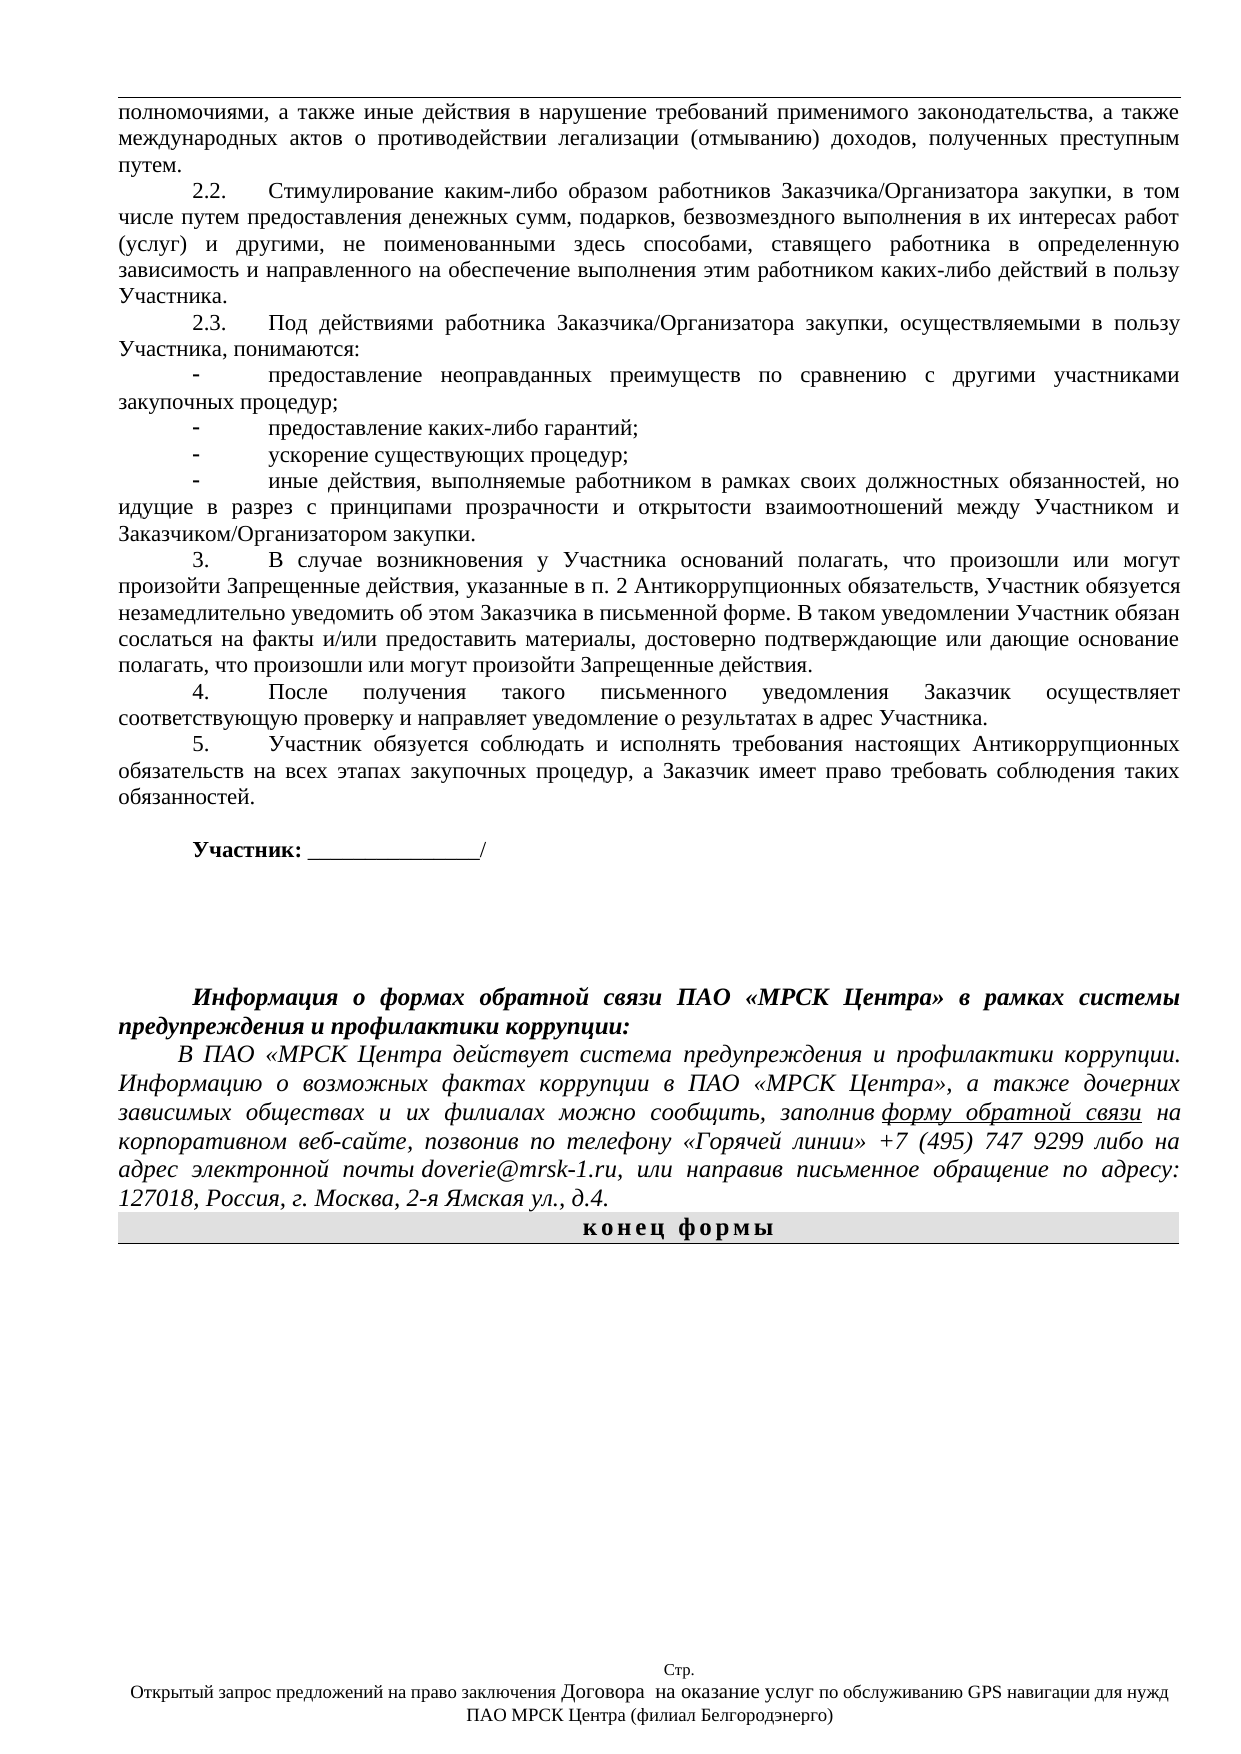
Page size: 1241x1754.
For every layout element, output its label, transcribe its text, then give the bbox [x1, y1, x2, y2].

text конец формы [118, 1212, 1179, 1243]
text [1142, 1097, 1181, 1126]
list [118, 98, 1181, 177]
text Информация о формах обратной связи ПАО «МРСК Центра» в рамках системы предупреждения и профилактики коррупции: [118, 982, 1181, 1039]
text В ПАО «МРСК Центра действует система предупреждения и профилактики коррупции. Информацию о возможных фактах коррупции в ПАО «МРСК Центра», а также дочерних зависимых обществах и их филиалах можно сообщить, заполнив форму обратной связи на корпоративном веб-сайте, позвонив по телефону «Горячей линии» +7 (495) 747 9299 либо на адрес электронной почты doverie@mrsk-1.ru, или направив письменное обращение по адресу: 127018, Россия, г. Москва, 2-я Ямская ул., д.4. [118, 1039, 1181, 1068]
text Участник: _______________/ [118, 836, 1181, 862]
list предоставление неоправданных преимуществ по сравнению с другими участниками закупочных процедур; [118, 362, 1181, 414]
list иные действия, выполняемые работником в рамках своих должностных обязанностей, но идущие в разрез с принципами прозрачности и открытости взаимоотношений между Участником и Заказчиком/Организатором закупки. [118, 467, 1181, 546]
list В случае возникновения у Участника оснований полагать, что произошли или могут произойти Запрещенные действия, указанные в п. 2 Антикоррупционных обязательств, Участник обязуется незамедлительно уведомить об этом Заказчика в письменной форме. В таком уведомлении Участник обязан сослаться на факты и/или предоставить материалы, достоверно подтверждающие или дающие основание полагать, что произошли или могут произойти Запрещенные действия. [118, 546, 1181, 678]
list Cтимулирование каким-либо образом работников Заказчика/Организатора закупки, в том числе путем предоставления денежных сумм, подарков, безвозмездного выполнения в их интересах работ (услуг) и другими, не поименованными здесь способами, ставящего работника в определенную зависимость и направленного на обеспечение выполнения этим работником каких-либо действий в пользу Участника. [118, 177, 1181, 309]
list Под действиями работника Заказчика/Организатора закупки, осуществляемыми в пользу Участника, понимаются: [118, 309, 1181, 362]
list предоставление каких-либо гарантий; [118, 414, 1181, 441]
text В ПАО «МРСК Центра действует система предупреждения и профилактики коррупции. Информацию о возможных фактах коррупции в ПАО «МРСК Центра», а также дочерних зависимых обществах и их филиалах можно сообщить, заполнив форму обратной связи на корпоративном веб-сайте, позвонив по телефону «Горячей линии» +7 (495) 747 9299 либо на адрес электронной почты doverie@mrsk-1.ru, или направив письменное обращение по адресу: 127018, Россия, г. Москва, 2-я Ямская ул., д.4. [118, 1126, 1181, 1212]
list Участник обязуется соблюдать и исполнять требования настоящих Антикоррупционных обязательств на всех этапах закупочных процедур, а Заказчик имеет право требовать соблюдения таких обязанностей. [118, 731, 1181, 809]
list После получения такого письменного уведомления Заказчик осуществляет соответствующую проверку и направляет уведомление о результатах в адрес Участника. [118, 678, 1181, 731]
list ускорение существующих процедур; [118, 441, 1181, 467]
